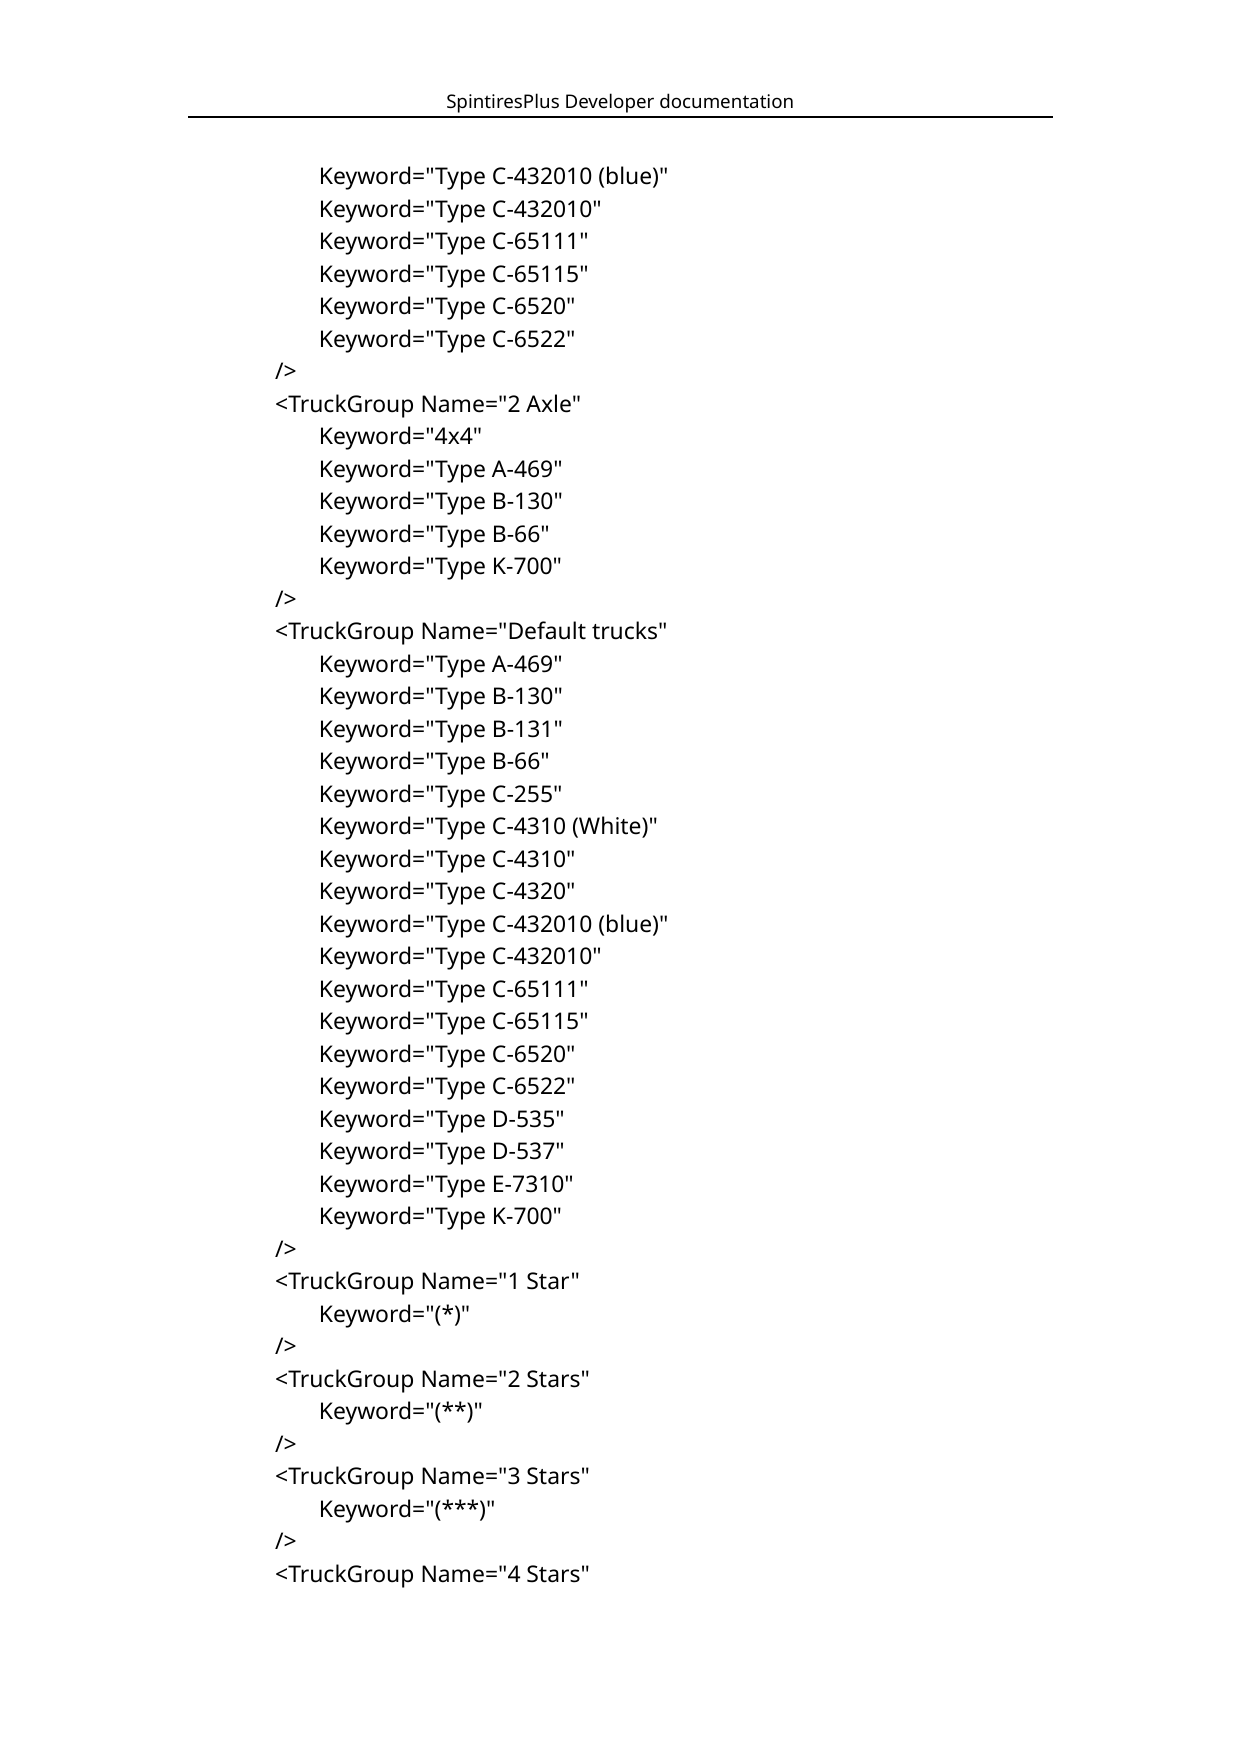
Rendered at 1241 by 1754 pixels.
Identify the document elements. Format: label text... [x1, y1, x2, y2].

text /> [187, 1232, 1053, 1265]
text Keyword="Type C-432010" [187, 192, 1053, 225]
text Keyword="Type C-4310 (White)" [187, 810, 1053, 842]
text Keyword="Type E-7310" [187, 1167, 1053, 1200]
text Keyword="Type C-4310" [187, 842, 1053, 875]
text Keyword="Type C-432010" [187, 940, 1053, 972]
text /> [187, 355, 1053, 387]
text Keyword="Type D-537" [187, 1135, 1053, 1167]
text Keyword="Type D-535" [187, 1102, 1053, 1135]
text <TruckGroup Name="1 Star" [187, 1265, 1053, 1297]
text <TruckGroup Name="Default trucks" [187, 615, 1053, 647]
text <TruckGroup Name="4 Stars" [187, 1557, 1053, 1590]
text Keyword="Type B-66" [187, 517, 1053, 550]
text /> [187, 1427, 1053, 1460]
text Keyword="(**)" [187, 1395, 1053, 1427]
text Keyword="(*)" [187, 1297, 1053, 1330]
text Keyword="(***)" [187, 1492, 1053, 1525]
text /> [187, 582, 1053, 615]
text Keyword="Type C-432010 (blue)" [187, 160, 1053, 192]
text Keyword="Type K-700" [187, 550, 1053, 582]
text Keyword="Type A-469" [187, 647, 1053, 680]
text <TruckGroup Name="3 Stars" [187, 1460, 1053, 1492]
text /> [187, 1525, 1053, 1557]
text <TruckGroup Name="2 Axle" [187, 387, 1053, 420]
text Keyword="Type B-130" [187, 485, 1053, 517]
text Keyword="Type C-65115" [187, 1005, 1053, 1037]
text Keyword="Type C-65111" [187, 972, 1053, 1005]
text Keyword="Type K-700" [187, 1200, 1053, 1232]
text Keyword="Type C-6522" [187, 1070, 1053, 1102]
text Keyword="4x4" [187, 420, 1053, 452]
text Keyword="Type C-255" [187, 777, 1053, 810]
text <TruckGroup Name="2 Stars" [187, 1362, 1053, 1395]
text Keyword="Type C-65115" [187, 257, 1053, 290]
text Keyword="Type C-65111" [187, 225, 1053, 257]
text Keyword="Type C-4320" [187, 875, 1053, 907]
text Keyword="Type B-130" [187, 680, 1053, 712]
text Keyword="Type C-6520" [187, 1037, 1053, 1070]
text /> [187, 1330, 1053, 1362]
text Keyword="Type C-6520" [187, 290, 1053, 322]
text Keyword="Type C-6522" [187, 322, 1053, 355]
text Keyword="Type B-131" [187, 712, 1053, 745]
text Keyword="Type B-66" [187, 745, 1053, 777]
text Keyword="Type A-469" [187, 452, 1053, 485]
text Keyword="Type C-432010 (blue)" [187, 907, 1053, 940]
